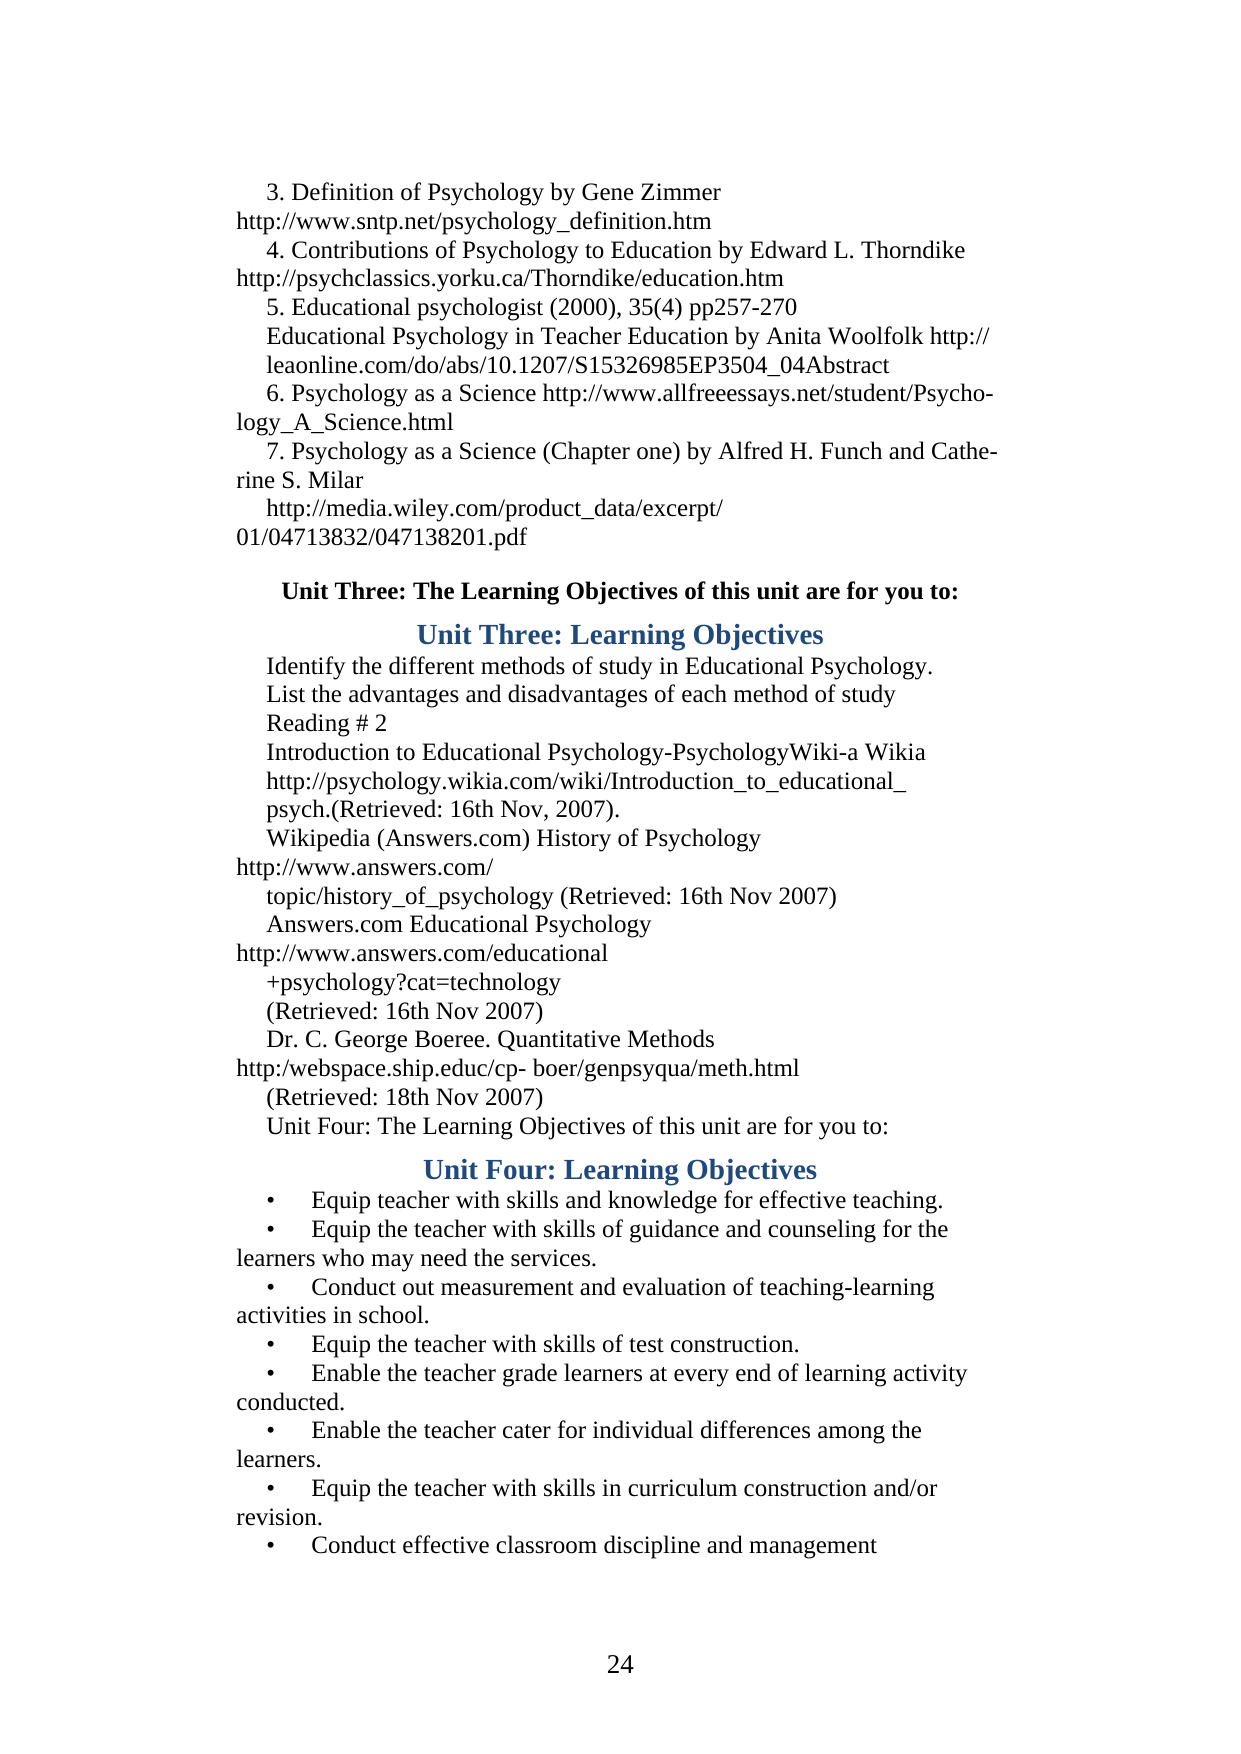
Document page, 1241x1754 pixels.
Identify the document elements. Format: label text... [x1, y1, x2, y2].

text • Equip the teacher with skills of test construction. [236, 1329, 1004, 1358]
text Dr. C. George Boeree. Quantitative Methods http:/webspace.ship.educ/cp- boer/genpsyqua/meth.html [236, 1024, 1004, 1082]
text • Conduct out measurement and evaluation of teaching-learning activities in school. [236, 1272, 1004, 1329]
text • Enable the teacher cater for individual differences among the learners. [236, 1416, 1004, 1473]
text • Equip the teacher with skills in curriculum construction and/or revision. [236, 1473, 1004, 1531]
text 4. Contributions of Psychology to Education by Edward L. Thorndike http://psychclassics.yorku.ca/Thorndike/education.htm [236, 235, 1004, 292]
text Reading # 2 [236, 708, 1004, 737]
text 3. Definition of Psychology by Gene Zimmer http://www.sntp.net/psychology_definition.htm [236, 177, 1004, 235]
text psych.(Retrieved: 16th Nov, 2007). [236, 794, 1004, 823]
text (Retrieved: 16th Nov 2007) [236, 996, 1004, 1024]
text leaonline.com/do/abs/10.1207/S15326985EP3504_04Abstract [236, 350, 1004, 378]
text 7. Psychology as a Science (Chapter one) by Alfred H. Funch and Cathe- rine S. Milar [236, 436, 1004, 493]
text +psychology?cat=technology [236, 967, 1004, 996]
text 5. Educational psychologist (2000), 35(4) pp257-270 [236, 292, 1004, 321]
text Unit Four: The Learning Objectives of this unit are for you to: [236, 1111, 1004, 1139]
text (Retrieved: 18th Nov 2007) [236, 1082, 1004, 1111]
text • Equip teacher with skills and knowledge for effective teaching. [236, 1186, 1004, 1214]
text • Enable the teacher grade learners at every end of learning activity conducted. [236, 1358, 1004, 1416]
text Unit Three: The Learning Objectives of this unit are for you to: [236, 576, 1004, 605]
text • Equip the teacher with skills of guidance and counseling for the learners who may need the services. [236, 1214, 1004, 1272]
text Identify the different methods of study in Educational Psychology. [236, 651, 1004, 679]
subtitle Unit Three: Learning Objectives [236, 617, 1004, 651]
text Wikipedia (Answers.com) History of Psychology http://www.answers.com/ [236, 823, 1004, 881]
text http://psychology.wikia.com/wiki/Introduction_to_educational_ [236, 766, 1004, 794]
text 6. Psychology as a Science http://www.allfreeessays.net/student/Psycho- logy_A_Science.html [236, 378, 1004, 436]
text topic/history_of_psychology (Retrieved: 16th Nov 2007) [236, 881, 1004, 909]
text Educational Psychology in Teacher Education by Anita Woolfolk http:// [236, 321, 1004, 350]
text Answers.com Educational Psychology http://www.answers.com/educational [236, 909, 1004, 967]
subtitle Unit Four: Learning Objectives [236, 1152, 1004, 1186]
text http://media.wiley.com/product_data/excerpt/01/04713832/047138201.pdf [236, 493, 1004, 551]
text List the advantages and disadvantages of each method of study [236, 679, 1004, 708]
text • Conduct effective classroom discipline and management [236, 1531, 1004, 1559]
text Introduction to Educational Psychology-PsychologyWiki-a Wikia [236, 737, 1004, 766]
